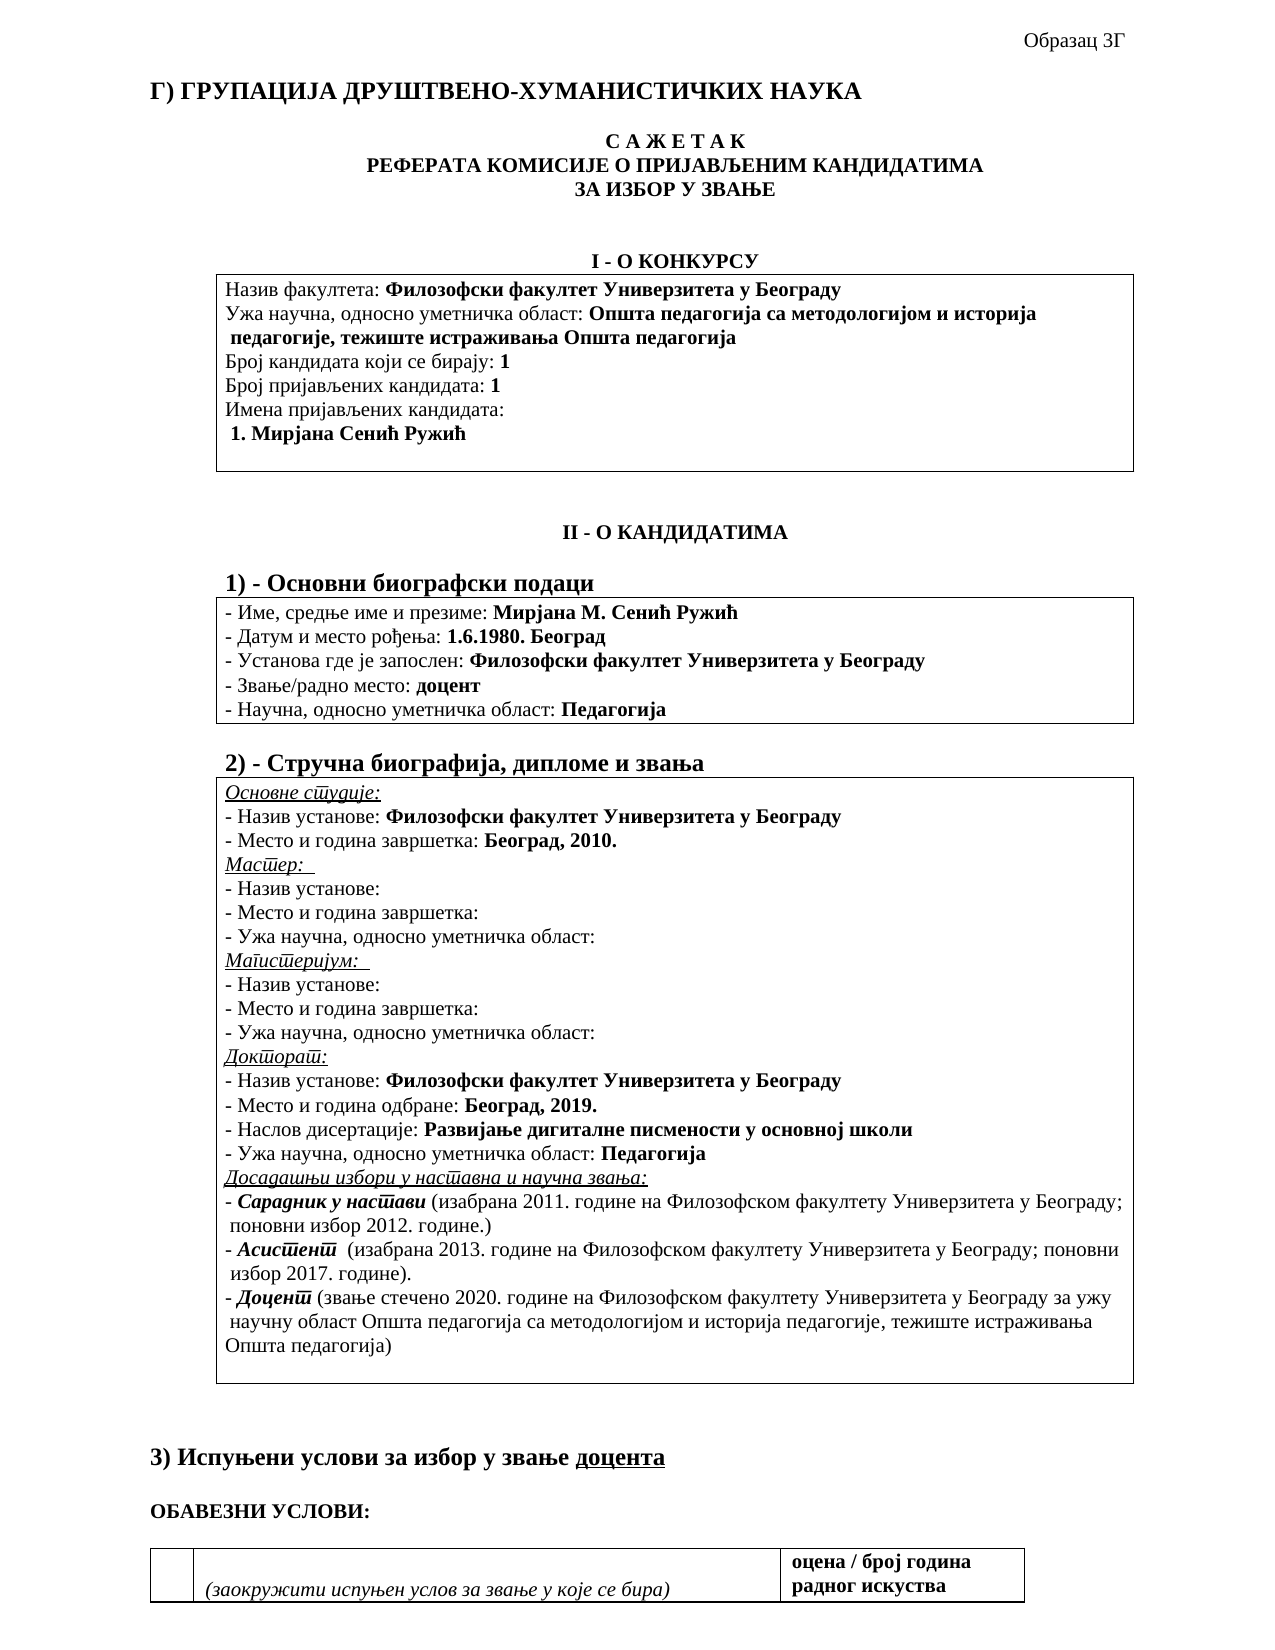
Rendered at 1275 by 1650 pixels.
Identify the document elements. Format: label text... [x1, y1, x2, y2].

text - Ужа научна, односно уметничка област: [217, 1017, 1133, 1041]
text Основне студије: [217, 778, 1133, 801]
text - Место и година завршетка: [217, 993, 1133, 1017]
text Имена пријављених кандидата: [217, 394, 1133, 418]
text С А Ж Е Т А К [225, 129, 1125, 153]
text 3) Испуњени услови за избор у звање доцента [150, 1442, 1125, 1471]
table_header [151, 1549, 193, 1601]
text - Назив установе: [217, 969, 1133, 993]
text - Научна, односно уметничка област: Педагогија [217, 693, 1133, 723]
text Досадашњи избори у наставна и научна звања: [217, 1162, 1133, 1186]
text - Наслов дисертације: Развијање дигиталне писмености у основној школи [217, 1113, 1133, 1137]
text - Назив установе: [217, 873, 1133, 897]
text - Ужа научна, односно уметничка област: Педагогија [217, 1137, 1133, 1162]
text - Звање/радно место: доцент [217, 669, 1133, 693]
text Докторат: [217, 1041, 1133, 1065]
text Г) ГРУПАЦИЈА ДРУШТВЕНО-ХУМАНИСТИЧКИХ НАУКА [150, 76, 1125, 105]
table_header (заокружити испуњен услов за звање у које се бира) [194, 1549, 780, 1601]
text Општа педагогија) [217, 1330, 1133, 1357]
table_header oценa / број година радног искуства [781, 1549, 1024, 1601]
text 1) - Основни биографски подаци [225, 568, 1125, 597]
text Број кандидата који се бирају: 1 [217, 346, 1133, 370]
text - Установа где је запослен: Филозофски факултет Универзитета у Београду [217, 645, 1133, 669]
text - Назив установе: Филозофски факултет Универзитета у Београду [217, 1065, 1133, 1089]
text II - О КАНДИДАТИМА [225, 520, 1125, 544]
text Број пријављених кандидата: 1 [217, 370, 1133, 394]
text 1. Мирјана Сенић Ружић [217, 418, 1133, 445]
text I - О КОНКУРСУ [225, 249, 1125, 273]
text ЗА ИЗБОР У ЗВАЊЕ [225, 177, 1125, 201]
text РЕФЕРАТА КОМИСИЈЕ O ПРИЈАВЉЕНИМ КАНДИДАТИМА [225, 153, 1125, 177]
text - Сарадник у настави (изабрана 2011. године на Филозофском факултету Универзитета у Београду; поновни избор 2012. године.) [217, 1186, 1133, 1234]
text - Место и година завршетка: [217, 897, 1133, 921]
text - Асистент (изабрана 2013. године на Филозофском факултету Универзитета у Београду; поновни избор 2017. године). [217, 1234, 1133, 1282]
text Назив факултета: Филозофски факултет Универзитета у Београду [217, 275, 1133, 297]
text - Име, средње име и презиме: Мирјана М. Сенић Ружић [217, 598, 1133, 621]
text Ужа научна, oдносно уметничка област: Општа педагогија са методологијом и историја педагогије, тежиште истраживања Општа педагогија [217, 297, 1133, 346]
text 2) - Стручна биографија, дипломе и звања [225, 748, 1125, 777]
text Образац 3Г [150, 28, 1125, 52]
text - Доцент (звање стечено 2020. године на Филозофском факултету Универзитета у Београду за ужу научну област Општа педагогија са методологијом и историја педагогије, тежиште истраживања [217, 1282, 1133, 1330]
text ОБАВЕЗНИ УСЛОВИ: [150, 1499, 1125, 1523]
text - Назив установе: Филозофски факултет Универзитета у Београду [217, 801, 1133, 825]
text Мастер: [217, 849, 1133, 873]
text Магистеријум: [217, 945, 1133, 969]
text - Датум и место рођења: 1.6.1980. Београд [217, 621, 1133, 645]
text - Ужа научна, односно уметничка област: [217, 921, 1133, 945]
text - Место и година одбране: Београд, 2019. [217, 1089, 1133, 1113]
text - Место и година завршетка: Београд, 2010. [217, 825, 1133, 849]
